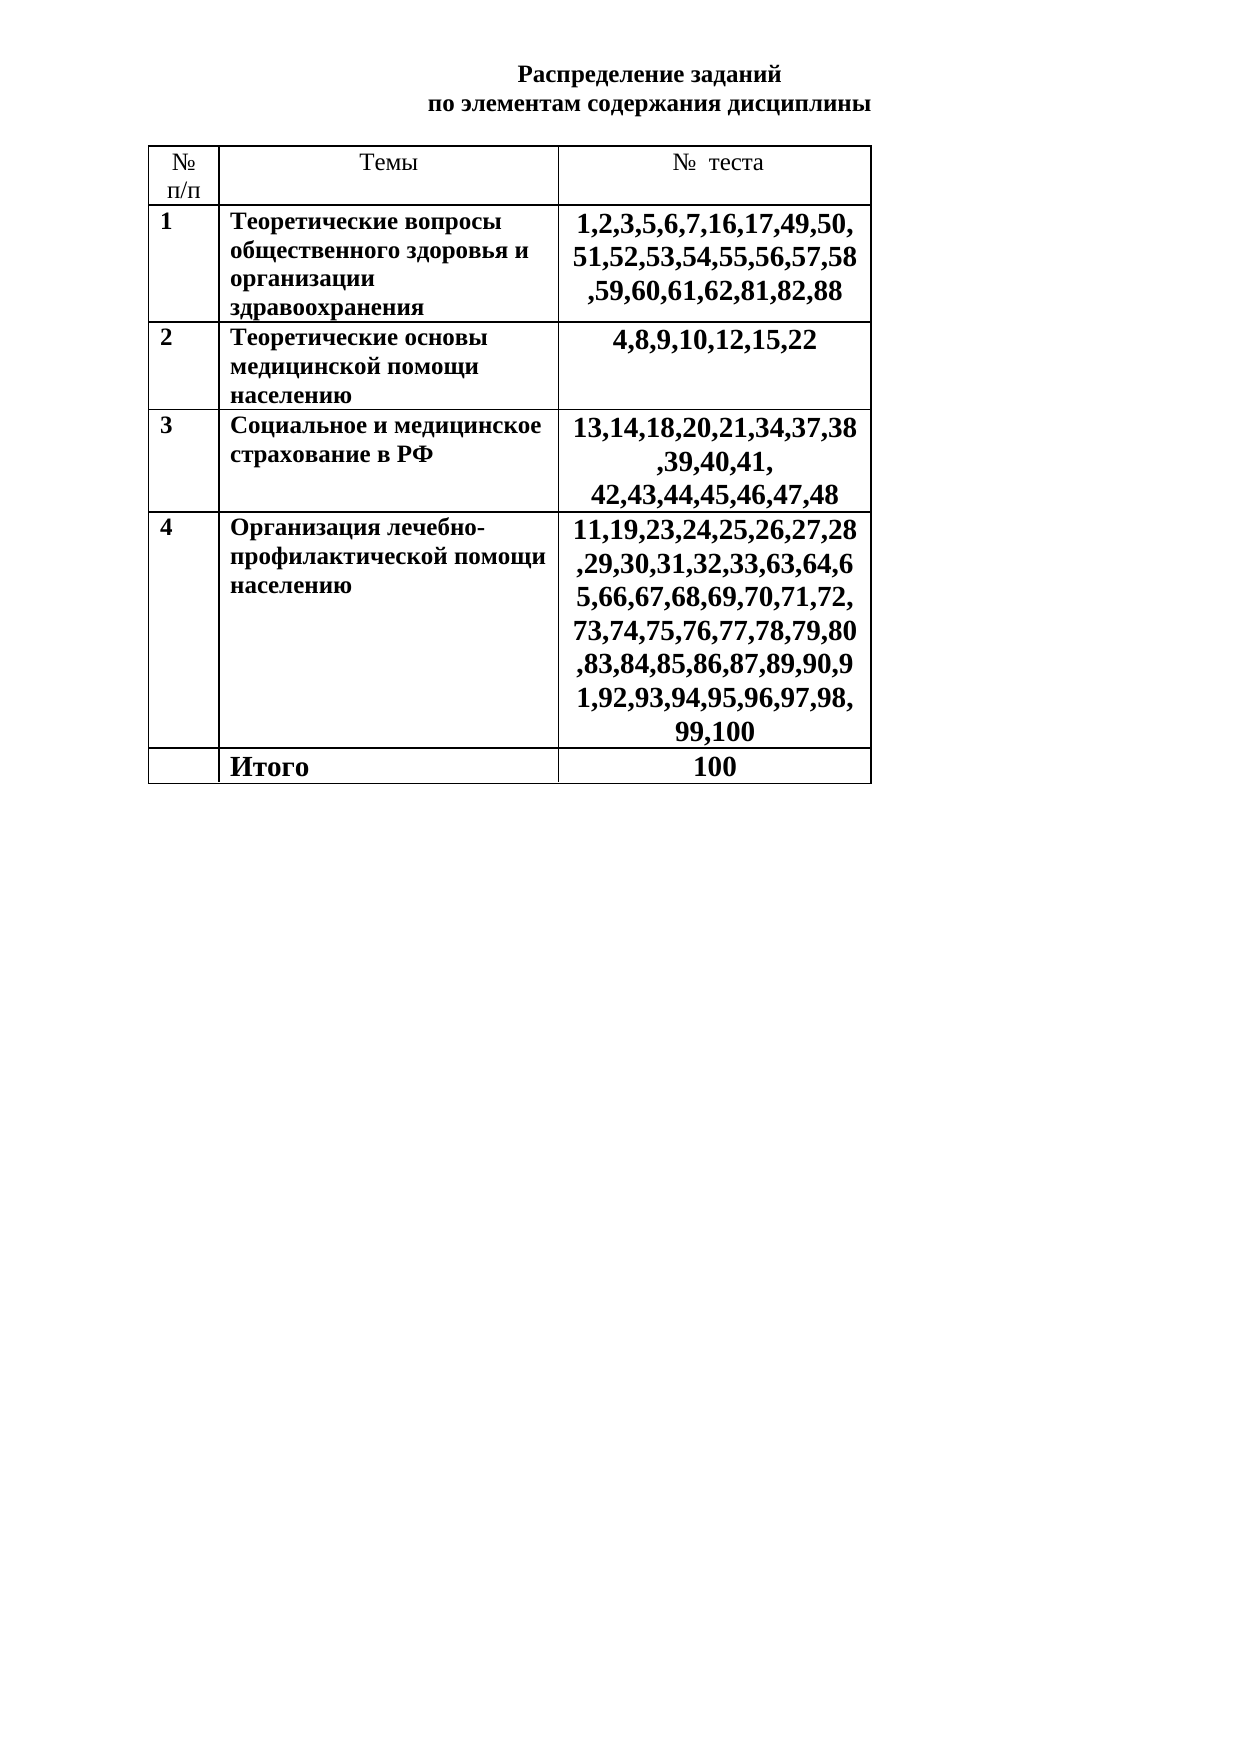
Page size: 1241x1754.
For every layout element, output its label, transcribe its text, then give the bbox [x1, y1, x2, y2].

table_cell Теоретические основы медицинской помощи населению [220, 323, 558, 409]
text по элементам содержания дисциплины [148, 88, 1152, 117]
table_header № теста [559, 147, 870, 204]
table_cell 1,2,3,5,6,7,16,17,49,50,51,52,53,54,55,56,57,58,59,60,61,62,81,82,88 [559, 206, 870, 321]
table_header Темы [220, 147, 558, 204]
table_cell 13,14,18,20,21,34,37,38,39,40,41, 42,43,44,45,46,47,48 [559, 410, 870, 511]
table_cell 1 [149, 206, 218, 321]
table_cell 11,19,23,24,25,26,27,28,29,30,31,32,33,63,64,65,66,67,68,69,70,71,72,73,74,75,76,77,78,79,80,83,84,85,86,87,89,90,91,92,93,94,95,96,97,98,99,100 [559, 513, 870, 747]
table_cell 4,8,9,10,12,15,22 [559, 323, 870, 409]
table_header № п/п [149, 147, 218, 204]
table_cell Организация лечебно-профилактической помощи населению [220, 513, 558, 747]
table_cell 100 [559, 749, 870, 782]
text Распределение заданий [148, 59, 1152, 88]
table_cell Социальное и медицинское страхование в РФ [220, 410, 558, 511]
table_cell Итого [220, 749, 558, 782]
table_cell [149, 749, 218, 782]
table_cell 2 [149, 323, 218, 409]
table_cell 3 [149, 410, 218, 511]
table_cell 4 [149, 513, 218, 747]
table_cell Теоретические вопросы общественного здоровья и организации здравоохранения [220, 206, 558, 321]
